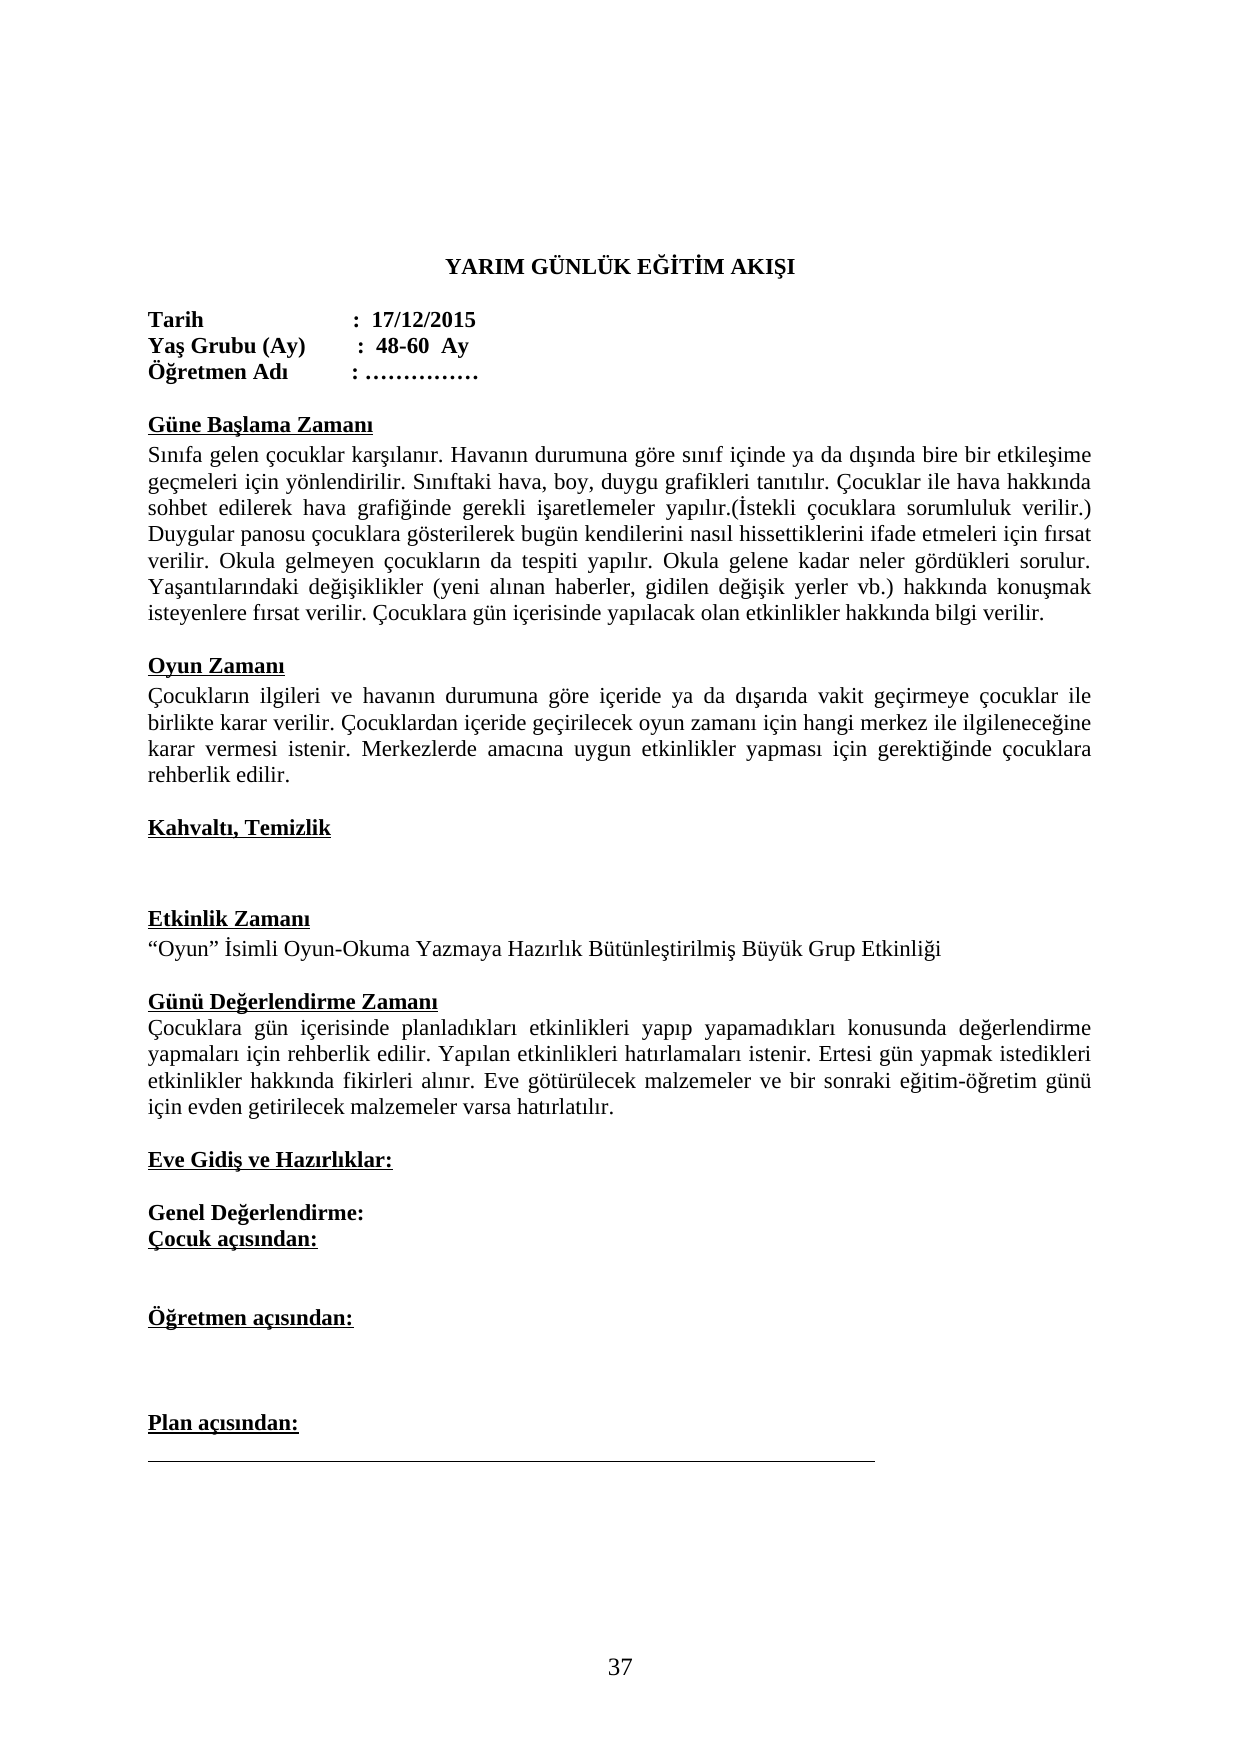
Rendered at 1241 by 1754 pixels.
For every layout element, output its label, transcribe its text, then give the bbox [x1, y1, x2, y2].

text Günü Değerlendirme Zamanı [148, 988, 1093, 1014]
text Çocukların ilgileri ve havanın durumuna göre içeride ya da dışarıda vakit geçirmeye çocuklar ile birlikte karar verilir. Çocuklardan içeride geçirilecek oyun zamanı için hangi merkez ile ilgileneceğine karar vermesi istenir. Merkezlerde amacına uygun etkinlikler yapması için gerektiğinde çocuklara rehberlik edilir. [148, 682, 1093, 788]
text Plan açısından: [148, 1409, 1093, 1436]
text Genel Değerlendirme: [148, 1198, 1093, 1225]
text “Oyun” İsimli Oyun-Okuma Yazmaya Hazırlık Bütünleştirilmiş Büyük Grup Etkinliği [148, 935, 1093, 961]
text Yaş Grubu (Ay) : 48-60 Ay [148, 332, 1093, 358]
text Kahvaltı, Temizlik [148, 814, 1093, 841]
text Oyun Zamanı [148, 652, 1093, 678]
text Öğretmen açısından: [148, 1304, 1093, 1330]
text Eve Gidiş ve Hazırlıklar: [148, 1146, 1093, 1172]
text Öğretmen Adı : …………… [148, 358, 1093, 385]
text YARIM GÜNLÜK EĞİTİM AKIŞI [148, 253, 1093, 279]
text Etkinlik Zamanı [148, 905, 1093, 931]
text Güne Başlama Zamanı [148, 411, 1093, 437]
text Sınıfa gelen çocuklar karşılanır. Havanın durumuna göre sınıf içinde ya da dışında bire bir etkileşime geçmeleri için yönlendirilir. Sınıftaki hava, boy, duygu grafikleri tanıtılır. Çocuklar ile hava hakkında sohbet edilerek hava grafiğinde gerekli işaretlemeler yapılır.(İstekli çocuklara sorumluluk verilir.) Duygular panosu çocuklara gösterilerek bugün kendilerini nasıl hissettiklerini ifade etmeleri için fırsat verilir. Okula gelmeyen çocukların da tespiti yapılır. Okula gelene kadar neler gördükleri sorulur. Yaşantılarındaki değişiklikler (yeni alınan haberler, gidilen değişik yerler vb.) hakkında konuşmak isteyenlere fırsat verilir. Çocuklara gün içerisinde yapılacak olan etkinlikler hakkında bilgi verilir. [148, 441, 1093, 626]
text Tarih : 17/12/2015 [148, 306, 1093, 332]
text Çocuk açısından: [148, 1225, 1093, 1251]
text Çocuklara gün içerisinde planladıkları etkinlikleri yapıp yapamadıkları konusunda değerlendirme yapmaları için rehberlik edilir. Yapılan etkinlikleri hatırlamaları istenir. Ertesi gün yapmak istedikleri etkinlikler hakkında fikirleri alınır. Eve götürülecek malzemeler ve bir sonraki eğitim-öğretim günü için evden getirilecek malzemeler varsa hatırlatılır. [148, 1014, 1093, 1119]
